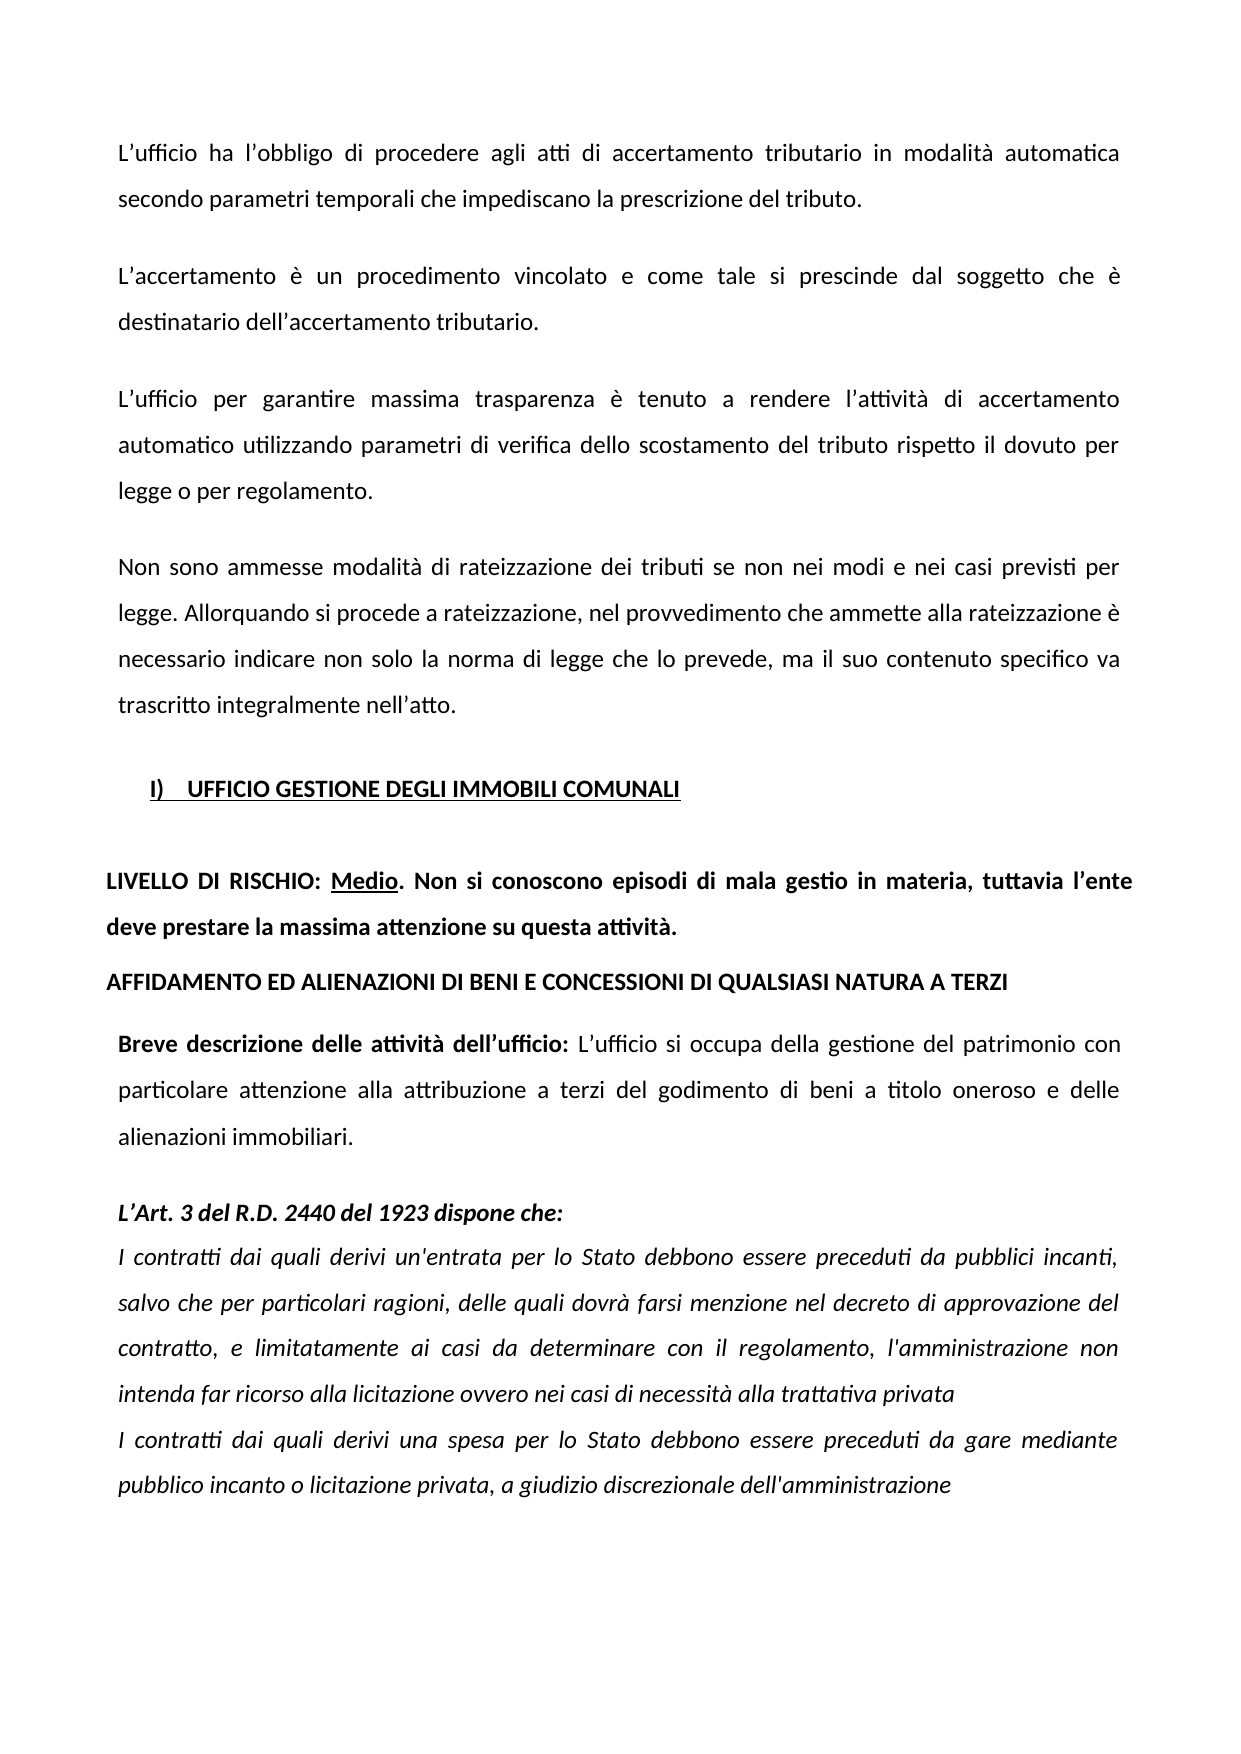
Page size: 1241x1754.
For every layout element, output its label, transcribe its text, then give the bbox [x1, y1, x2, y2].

text I contratti dai quali derivi una spesa per lo Stato debbono essere preceduti da gare mediante pubblico incanto o licitazione privata, a giudizio discrezionale dell'amministrazione [118, 1424, 1122, 1500]
text L’Art. 3 del R.D. 2440 del 1923 dispone che: [118, 1197, 1134, 1228]
subtitle UFFICIO GESTIONE DEGLI IMMOBILI COMUNALI [149, 774, 1124, 804]
text L’accertamento è un procedimento vincolato e come tale si prescinde dal soggetto che è destinatario dell’accertamento tributario. [118, 261, 1122, 337]
text Breve descrizione delle attività dell’ufficio: L’ufficio si occupa della gestione del patrimonio con particolare attenzione alla attribuzione a terzi del godimento di beni a titolo oneroso e delle alienazioni immobiliari. [118, 1028, 1122, 1151]
text LIVELLO DI RISCHIO: Medio. Non si conoscono episodi di mala gestio in materia, tuttavia l’ente deve prestare la massima attenzione su questa attività. [106, 865, 1134, 941]
text AFFIDAMENTO ED ALIENAZIONI DI BENI E CONCESSIONI DI QUALSIASI NATURA A TERZI [106, 966, 1071, 997]
text L’ufficio ha l’obbligo di procedere agli atti di accertamento tributario in modalità automatica secondo parametri temporali che impediscano la prescrizione del tributo. [118, 137, 1122, 214]
text I contratti dai quali derivi un'entrata per lo Stato debbono essere preceduti da pubblici incanti, salvo che per particolari ragioni, delle quali dovrà farsi menzione nel decreto di approvazione del contratto, e limitatamente ai casi da determinare con il regolamento, l'amministrazione non intenda far ricorso alla licitazione ovvero nei casi di necessità alla trattativa privata [118, 1241, 1122, 1409]
text Non sono ammesse modalità di rateizzazione dei tributi se non nei modi e nei casi previsti per legge. Allorquando si procede a rateizzazione, nel provvedimento che ammette alla rateizzazione è necessario indicare non solo la norma di legge che lo prevede, ma il suo contenuto specifico va trascritto integralmente nell’atto. [118, 552, 1122, 719]
text L’ufficio per garantire massima trasparenza è tenuto a rendere l’attività di accertamento automatico utilizzando parametri di verifica dello scostamento del tributo rispetto il dovuto per legge o per regolamento. [118, 384, 1121, 506]
